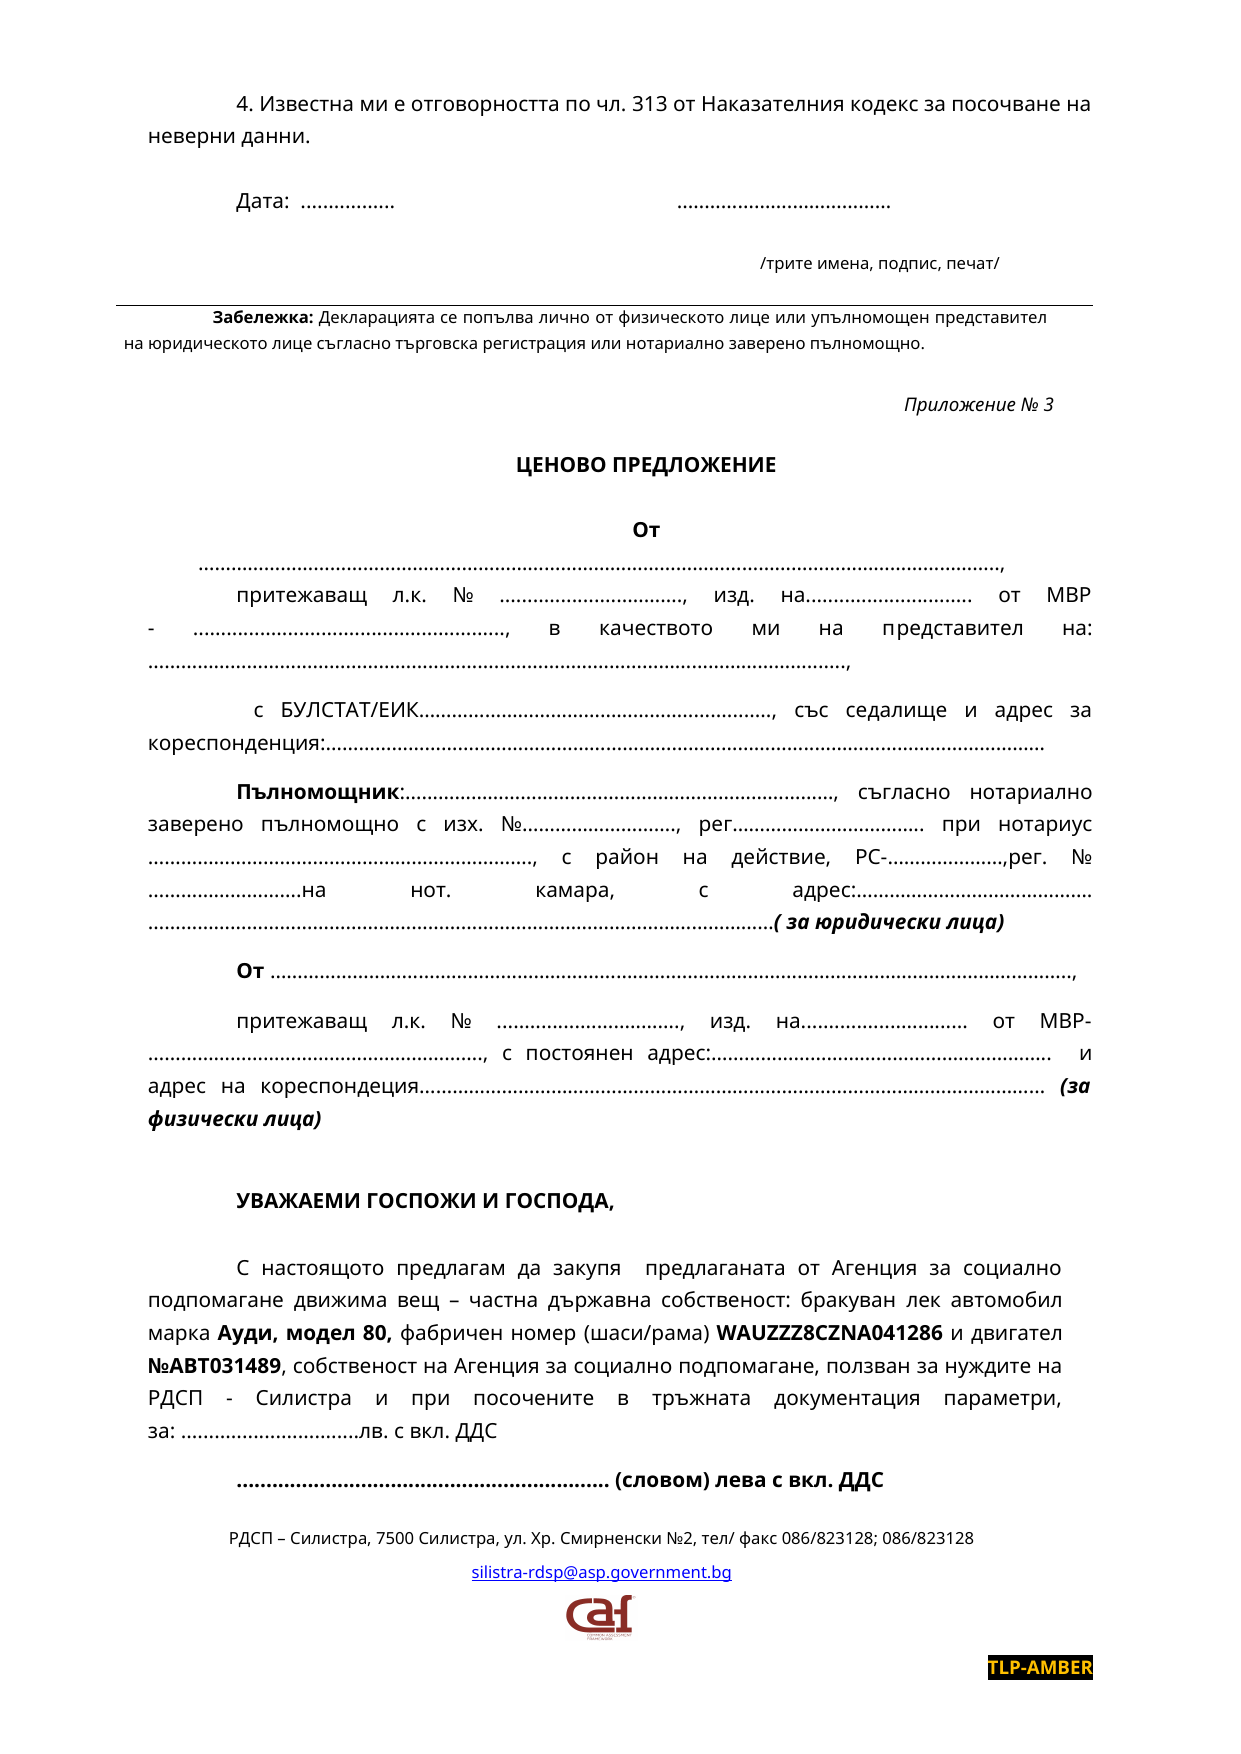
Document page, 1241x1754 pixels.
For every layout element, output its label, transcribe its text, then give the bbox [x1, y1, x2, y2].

text 4. Известна ми е отговорността по чл. 313 от Наказателния кодекс за посочване на неверни данни. [148, 89, 1093, 150]
text /трите имена, подпис, печат/ [148, 252, 1056, 275]
text С настоящото предлагам да закупя предлаганата от Агенция за социално подпомагане движима вещ – частна държавна собственост: бракуван лек автомобил марка Ауди, модел 80, фабричен номер (шаси/рама) WAUZZZ8CZNA041286 и двигател №АВТ031489, собственост на Агенция за социално подпомагане, ползван за нуждите на РДСП - Силистра и при посочените в тръжната документация параметри, за: ................................лв. с вкл. ДДС [148, 1253, 1063, 1444]
text УВАЖАЕМИ ГОСПОЖИ И ГОСПОДА, [148, 1186, 1093, 1215]
text Дата: ................. ..……………….……………… [148, 186, 1056, 215]
text ЦЕНОВО ПРЕДЛОЖЕНИЕ [148, 450, 1056, 478]
text Пълномощник:……………………………………………………………………, съгласно нотариално заверено пълномощно с изх. №………………………., рег…………………………….. при нотариус ……………………………………………………………., с район на действие, РС-…………………,рег. №……………………….на нот. камара, с адрес:……………………………………. ……………………………………………………………………………………………………( за юридически лица) [148, 777, 1093, 936]
text притежаващ л.к. № .......................………., изд. на.............................. от МВР - ........................................................, в качеството ми на представител на:…………………………………………………………………………………………………………......., [148, 581, 1093, 674]
text притежаващ л.к. № .......................………., изд. на.............................. от МВР-……………………………………………………., с постоянен адрес:…………………………………………………….. и адрес на кореспондеция…………………………………………………………………………………………………… (за физически лица) [148, 1006, 1093, 1132]
text с БУЛСТАТ/ЕИК…………………………………………................, със седалище и адрес за кореспонденция:……………………………………………………………………………..…………………………………… [148, 695, 1093, 756]
text Приложение № 3 [148, 392, 1056, 417]
table_header Забележка: Декларацията се попълва лично от физическото лице или упълномощен представител на юридическото лице съгласно търговска регистрация или нотариално заверено пълномощно. [116, 306, 1093, 359]
text От ……………………………………………………………………………………………………………………………….., [148, 957, 1093, 985]
text ............................................................... (словом) лева с вкл. ДДС [148, 1465, 1063, 1494]
text От ……………………………………………………………………………………………………………………………….., [148, 515, 1056, 576]
